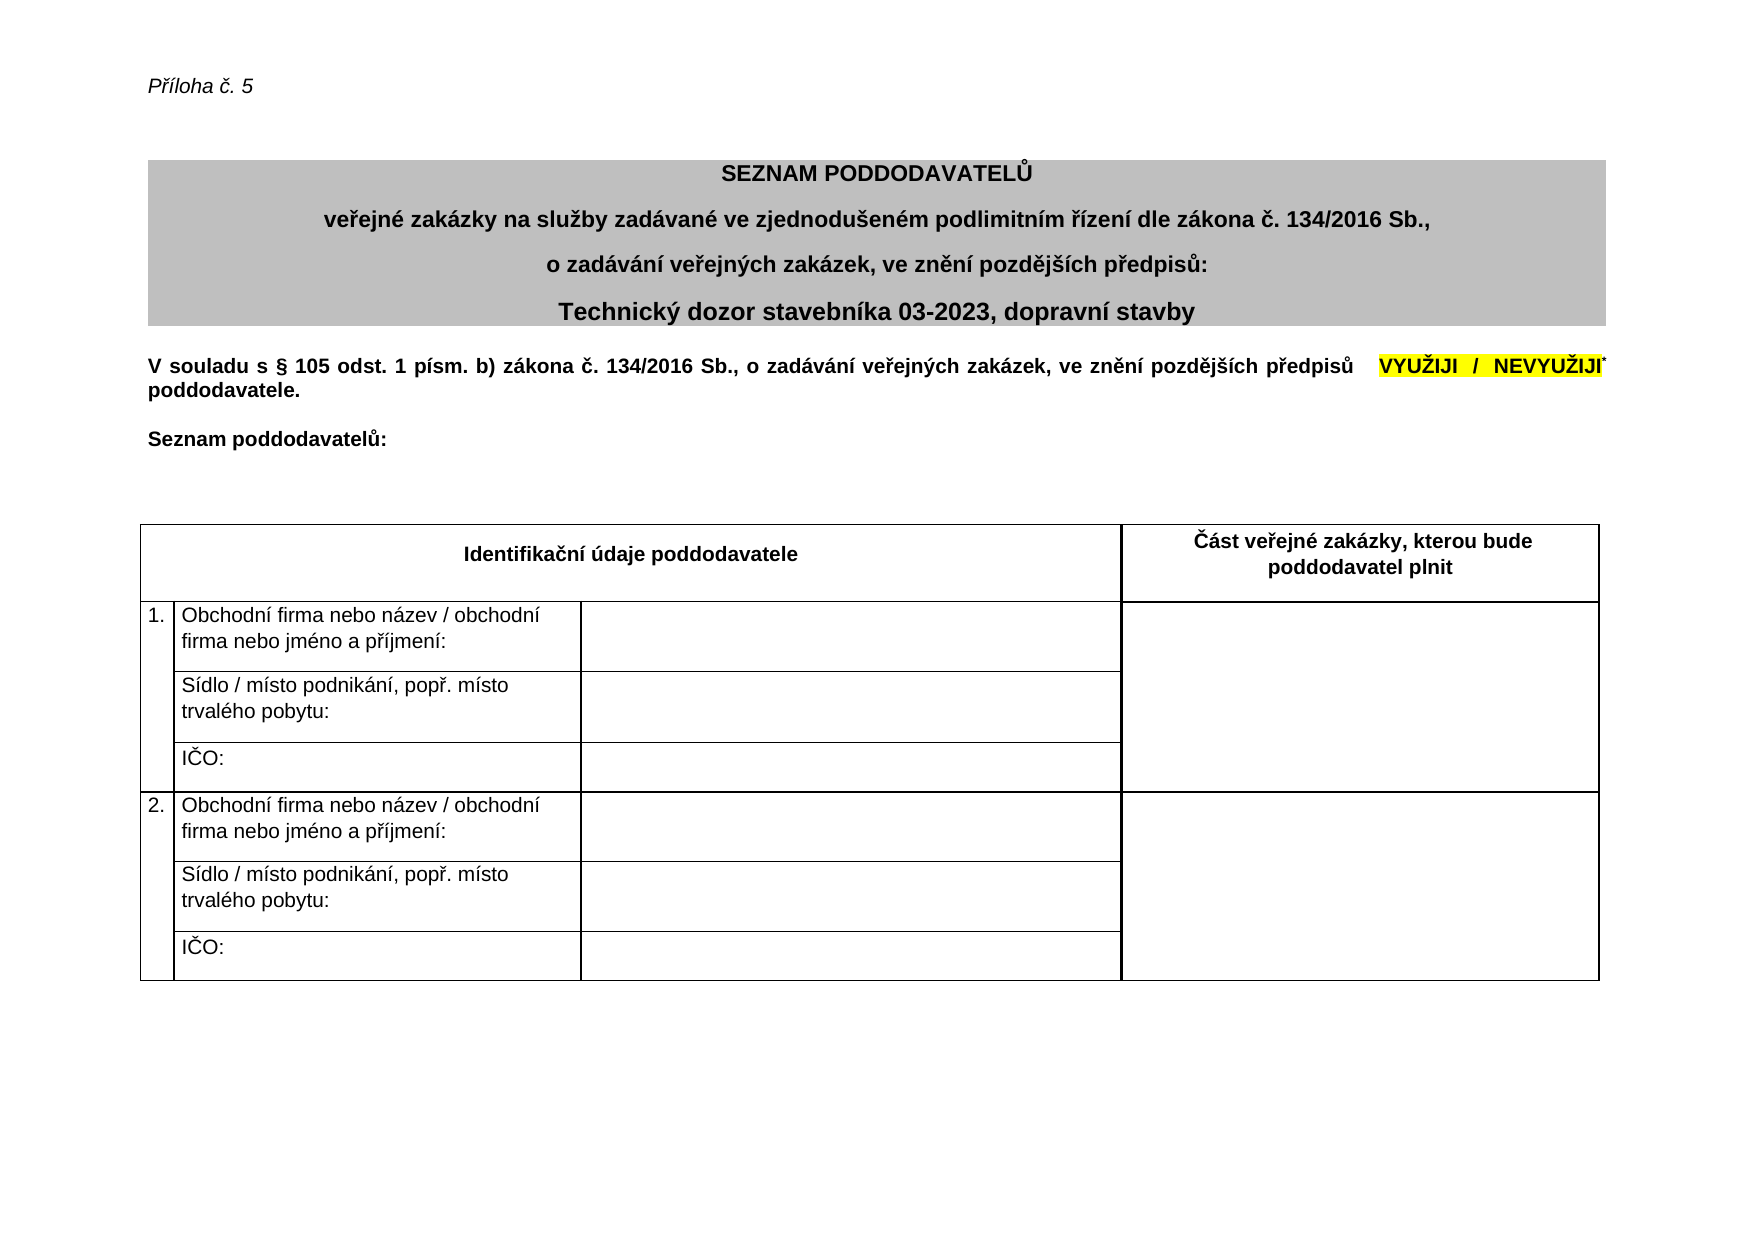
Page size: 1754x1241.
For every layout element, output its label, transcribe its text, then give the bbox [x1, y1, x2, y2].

text SEZNAM PODDODAVATELŮ [148, 160, 1606, 186]
table_cell [582, 672, 1120, 742]
table_cell IČO: [175, 743, 580, 791]
text Technický dozor stavebníka 03-2023, dopravní stavby [148, 297, 1606, 326]
table_header Část veřejné zakázky, kterou bude poddodavatel plnit [1123, 525, 1598, 601]
table_cell [582, 743, 1120, 791]
table_cell [582, 932, 1120, 980]
table_header Identifikační údaje poddodavatele [141, 525, 1120, 601]
text veřejné zakázky na služby zadávané ve zjednodušeném podlimitním řízení dle zákona č. 134/2016 Sb., [148, 206, 1606, 232]
table_cell Obchodní firma nebo název / obchodní firma nebo jméno a příjmení: [175, 602, 580, 671]
table_cell Sídlo / místo podnikání, popř. místo trvalého pobytu: [175, 672, 580, 742]
table_cell [1123, 603, 1598, 791]
text V souladu s § 105 odst. 1 písm. b) zákona č. 134/2016 Sb., o zadávání veřejných zakázek, ve znění pozdějších předpisů VYUŽIJI / NEVYUŽIJI* poddodavatele. [148, 353, 1606, 401]
table_cell 2. [141, 793, 173, 980]
table_cell Sídlo / místo podnikání, popř. místo trvalého pobytu: [175, 862, 580, 931]
table_cell [582, 793, 1120, 861]
table_cell [1123, 793, 1598, 980]
table_cell [582, 862, 1120, 931]
table_cell Obchodní firma nebo název / obchodní firma nebo jméno a příjmení: [175, 793, 580, 861]
table_cell IČO: [175, 932, 580, 980]
text Seznam poddodavatelů: [148, 426, 1606, 450]
text o zadávání veřejných zakázek, ve znění pozdějších předpisů: [148, 251, 1606, 278]
table_cell 1. [141, 602, 173, 791]
table_cell [582, 602, 1120, 671]
